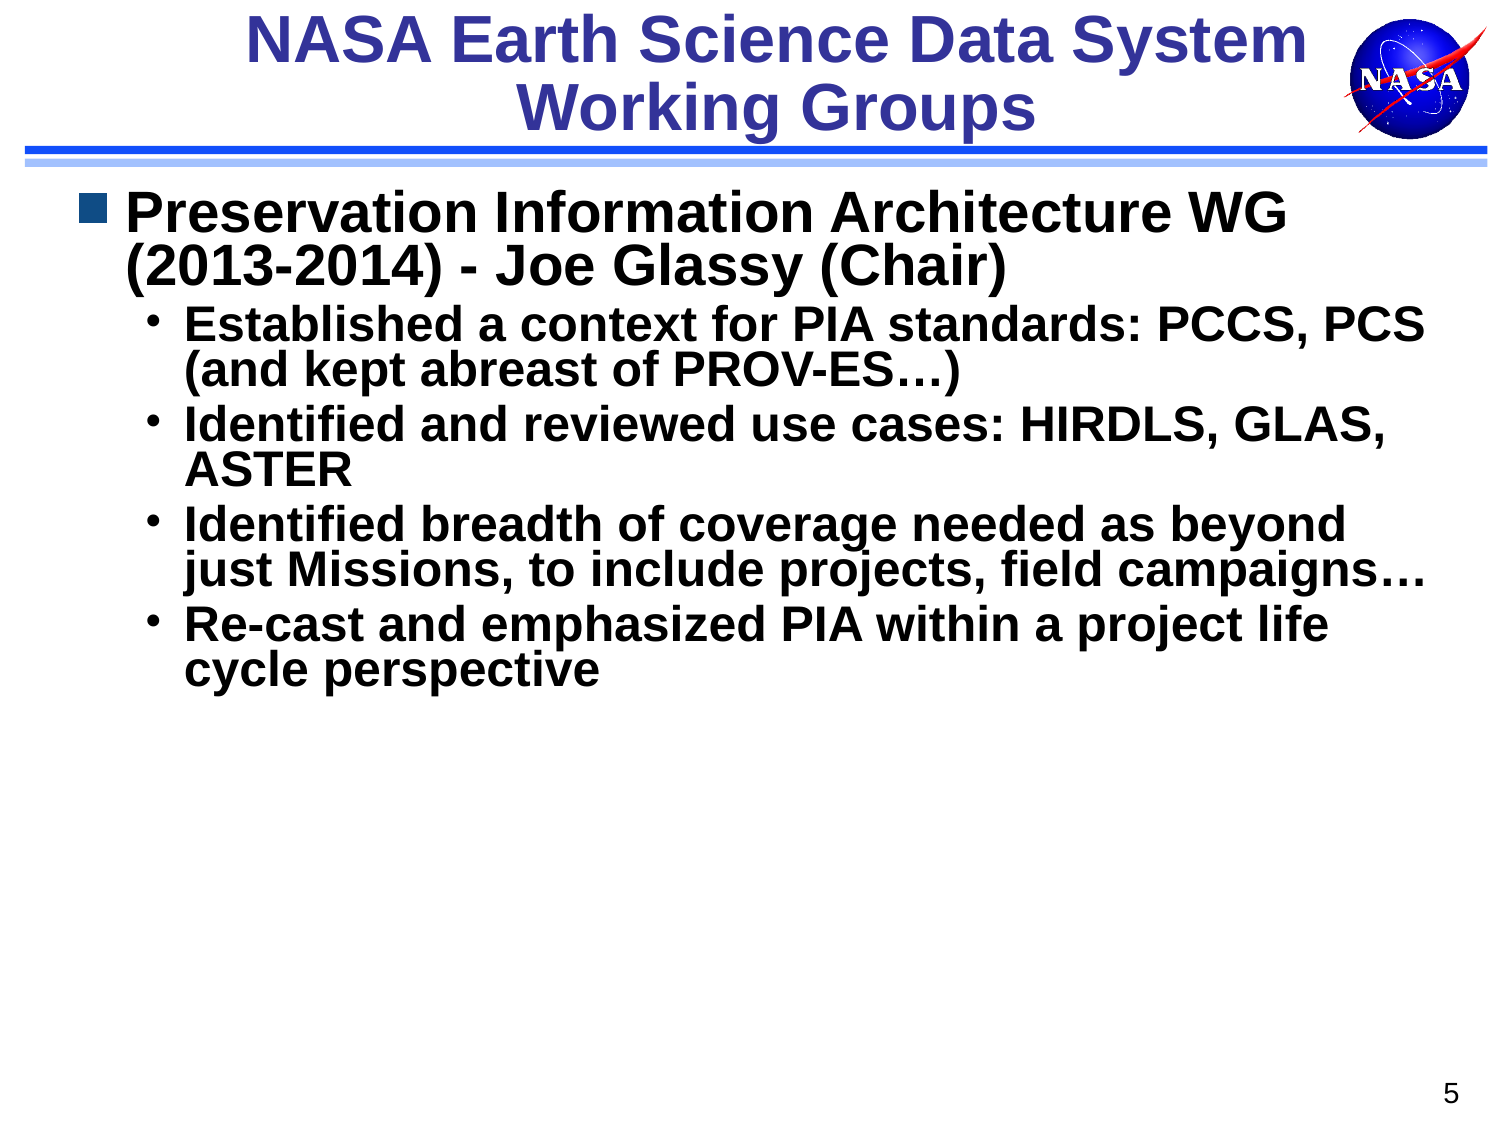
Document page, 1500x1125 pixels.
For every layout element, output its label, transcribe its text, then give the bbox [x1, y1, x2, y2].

picture [1325, 10, 1500, 150]
picture [79, 193, 107, 223]
list Preservation Information Architecture WG (2013-2014) - Joe Glassy (Chair) Established a context for PIA standards: PCCS, PCS (and kept abreast of PROV-ES…) Identified and reviewed use cases: HIRDLS, GLAS, ASTER Identified breadth of coverage needed as beyond just Missions, to include projects, field campaigns… Re-cast and emphasized PIA within a project life cycle perspective [64, 182, 1464, 1035]
title NASA Earth Science Data System Working Groups [207, 5, 1348, 147]
